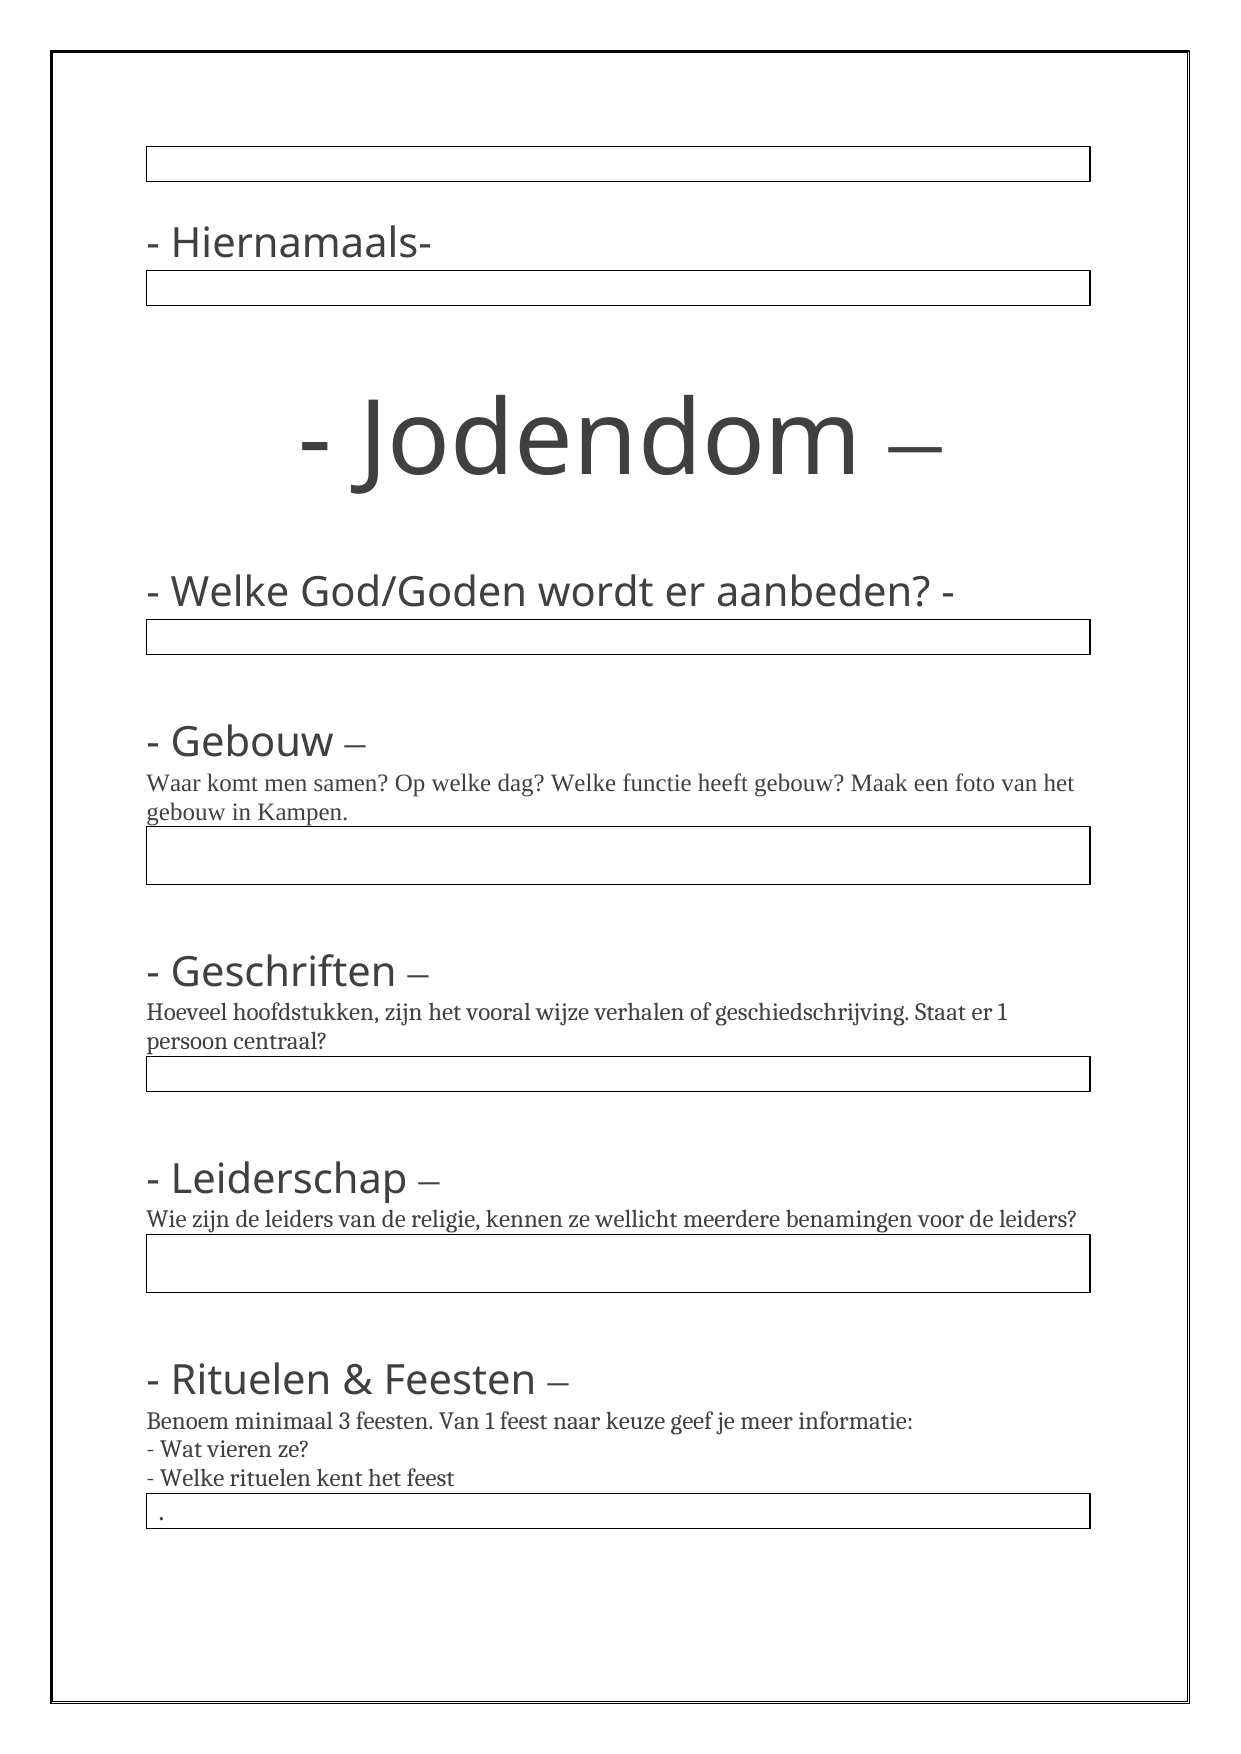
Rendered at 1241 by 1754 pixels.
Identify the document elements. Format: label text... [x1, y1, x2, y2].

text Waar komt men samen? Op welke dag? Welke functie heeft gebouw? Maak een foto van het gebouw in Kampen. [146, 768, 1094, 826]
text - Rituelen & Feesten – [146, 1350, 1094, 1407]
text Wie zijn de leiders van de religie, kennen ze wellicht meerdere benamingen voor de leiders? [146, 1205, 1094, 1234]
table_header [147, 1057, 1089, 1091]
text - Welke God/Goden wordt er aanbeden? - [146, 562, 1094, 619]
text Benoem minimaal 3 feesten. Van 1 feest naar keuze geef je meer informatie: [146, 1407, 1094, 1435]
text - Wat vieren ze? [146, 1435, 1094, 1464]
table_header . [147, 1494, 1089, 1528]
text - Gebouw – [146, 712, 1094, 768]
text Hoeveel hoofdstukken, zijn het vooral wijze verhalen of geschiedschrijving. Staat er 1 persoon centraal? [146, 998, 1094, 1056]
text - Geschriften – [146, 941, 1094, 998]
table_header [147, 1235, 1089, 1292]
text - Welke rituelen kent het feest [146, 1464, 1094, 1493]
table_header [147, 620, 1089, 654]
text - Hiernamaals- [146, 213, 1094, 269]
table_header [147, 827, 1089, 884]
text - Leiderschap – [146, 1149, 1094, 1205]
table_header [147, 271, 1089, 305]
text - Jodendom – [146, 363, 1094, 505]
table_header [147, 147, 1089, 181]
